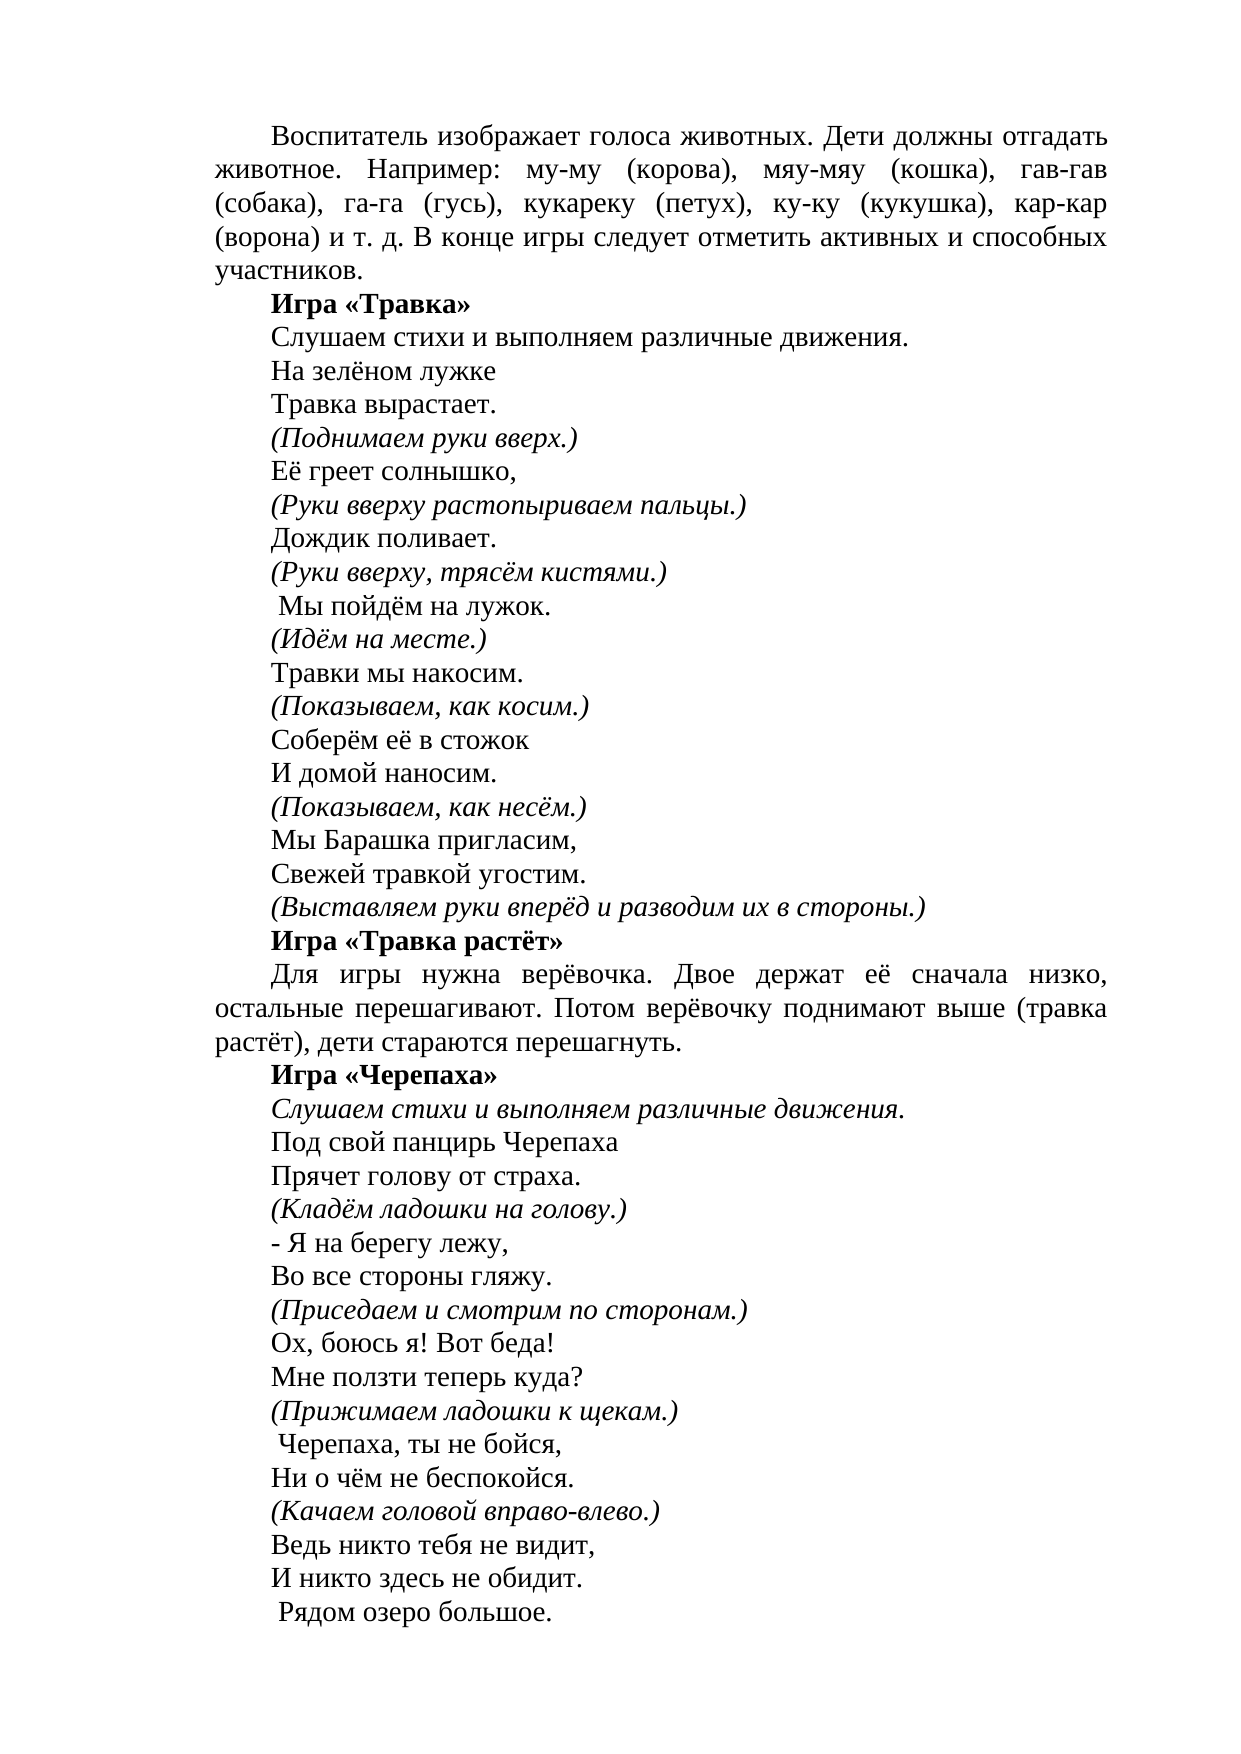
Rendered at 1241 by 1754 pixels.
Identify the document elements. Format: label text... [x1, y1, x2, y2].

text Мне ползти теперь куда? [214, 1359, 1108, 1393]
text Мы Барашка пригласим, [214, 822, 1108, 856]
text Игра «Травка растёт» [214, 923, 1108, 957]
text (Руки вверху, трясём кистями.) [214, 554, 1108, 588]
text Слушаем стихи и выполняем различные движения. [214, 319, 1108, 353]
text (Идём на месте.) [214, 621, 1108, 655]
text На зелёном лужке [214, 353, 1108, 386]
text И никто здесь не обидит. [214, 1560, 1108, 1594]
text (Руки вверху растопыриваем пальцы.) [214, 487, 1108, 521]
text (Показываем, как косим.) [214, 688, 1108, 722]
text Травки мы накосим. [214, 655, 1108, 688]
text (Приседаем и смотрим по сторонам.) [214, 1292, 1108, 1326]
text (Кладём ладошки на голову.) [214, 1191, 1108, 1225]
text (Качаем головой вправо-влево.) [214, 1493, 1108, 1527]
text Воспитатель изображает голоса животных. Дети должны отгадать животное. Например: му-му (корова), мяу-мяу (кошка), гав-гав (собака), га-га (гусь), кукареку (петух), ку-ку (кукушка), кар-кар (ворона) и т. д. В конце игры следует отметить активных и способных участников. [214, 118, 1108, 286]
text (Поднимаем руки вверх.) [214, 420, 1108, 453]
text Игра «Черепаха» [214, 1057, 1108, 1091]
text Свежей травкой угостим. [214, 856, 1108, 889]
text Рядом озеро большое. [214, 1594, 1108, 1627]
text Игра «Травка» [214, 286, 1108, 319]
text Соберём её в стожок [214, 722, 1108, 755]
text И домой наносим. [214, 755, 1108, 789]
text Под свой панцирь Черепаха [214, 1124, 1108, 1158]
text (Показываем, как несём.) [214, 789, 1108, 822]
text Дождик поливает. [214, 521, 1108, 554]
text (Выставляем руки вперёд и разводим их в стороны.) [214, 889, 1108, 923]
text - Я на берегу лежу, [214, 1225, 1108, 1258]
text Мы пойдём на лужок. [214, 588, 1108, 621]
text Ох, боюсь я! Вот беда! [214, 1326, 1108, 1359]
text Прячет голову от страха. [214, 1158, 1108, 1191]
text Слушаем стихи и выполняем различные движения. [214, 1091, 1108, 1124]
text Ведь никто тебя не видит, [214, 1527, 1108, 1560]
text Её греет солнышко, [214, 453, 1108, 487]
text Черепаха, ты не бойся, [214, 1426, 1108, 1460]
text Для игры нужна верёвочка. Двое держат её сначала низко, остальные перешагивают. Потом верёвочку поднимают выше (травка растёт), дети стараются перешагнуть. [214, 957, 1108, 1057]
text (Прижимаем ладошки к щекам.) [214, 1393, 1108, 1426]
text Травка вырастает. [214, 386, 1108, 420]
text Во все стороны гляжу. [214, 1258, 1108, 1292]
text Ни о чём не беспокойся. [214, 1460, 1108, 1493]
